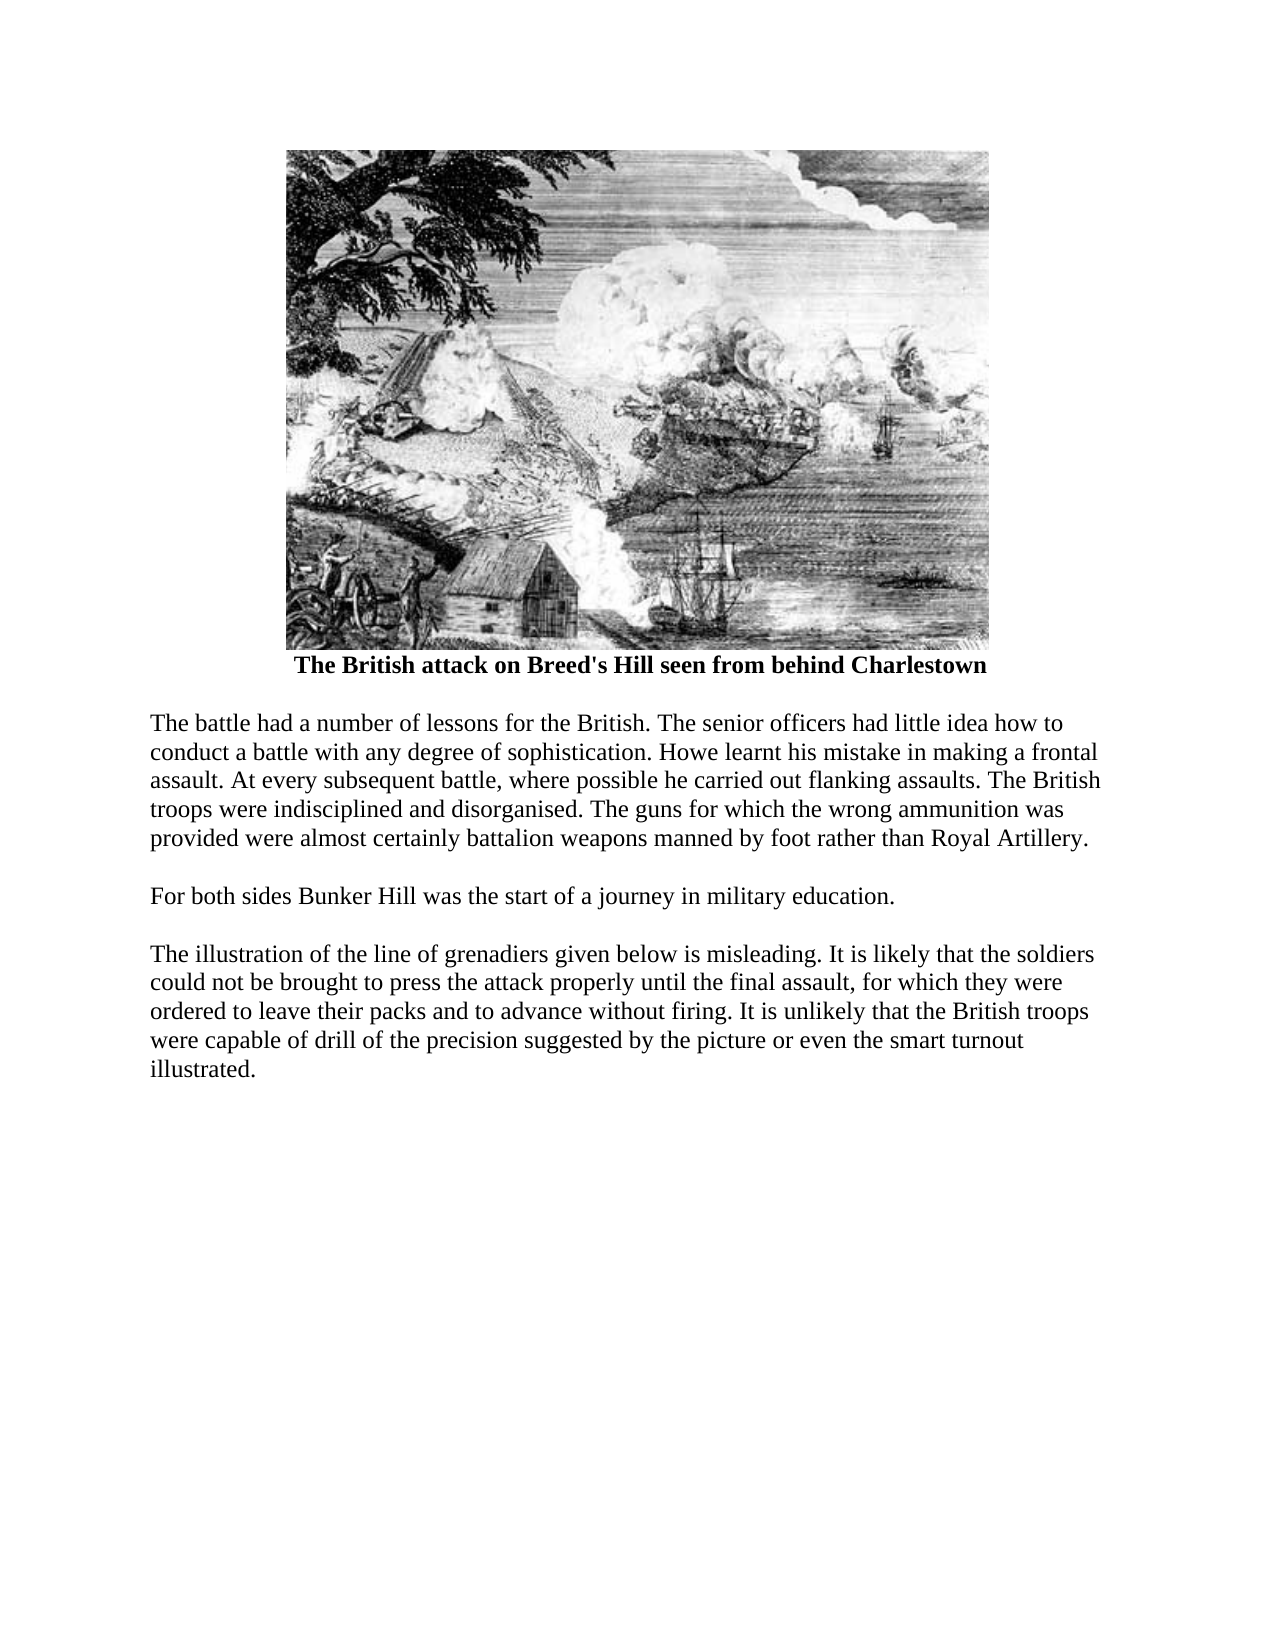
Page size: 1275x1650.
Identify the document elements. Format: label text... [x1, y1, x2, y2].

picture [286, 150, 989, 650]
text For both sides Bunker Hill was the start of a journey in military education. [150, 881, 1125, 909]
text The illustration of the line of grenadiers given below is misleading. It is likely that the soldiers could not be brought to press the attack properly until the final assault, for which they were ordered to leave their packs and to advance without firing. It is unlikely that the British troops were capable of drill of the precision suggested by the picture or even the smart turnout illustrated. [150, 939, 1125, 1082]
text The battle had a number of lessons for the British. The senior officers had little idea how to conduct a battle with any degree of sophistication. Howe learnt his mistake in making a frontal assault. At every subsequent battle, where possible he carried out flanking assaults. The British troops were indisciplined and disorganised. The guns for which the wrong ammunition was provided were almost certainly battalion weapons manned by foot rather than Royal Artillery. [150, 708, 1125, 852]
